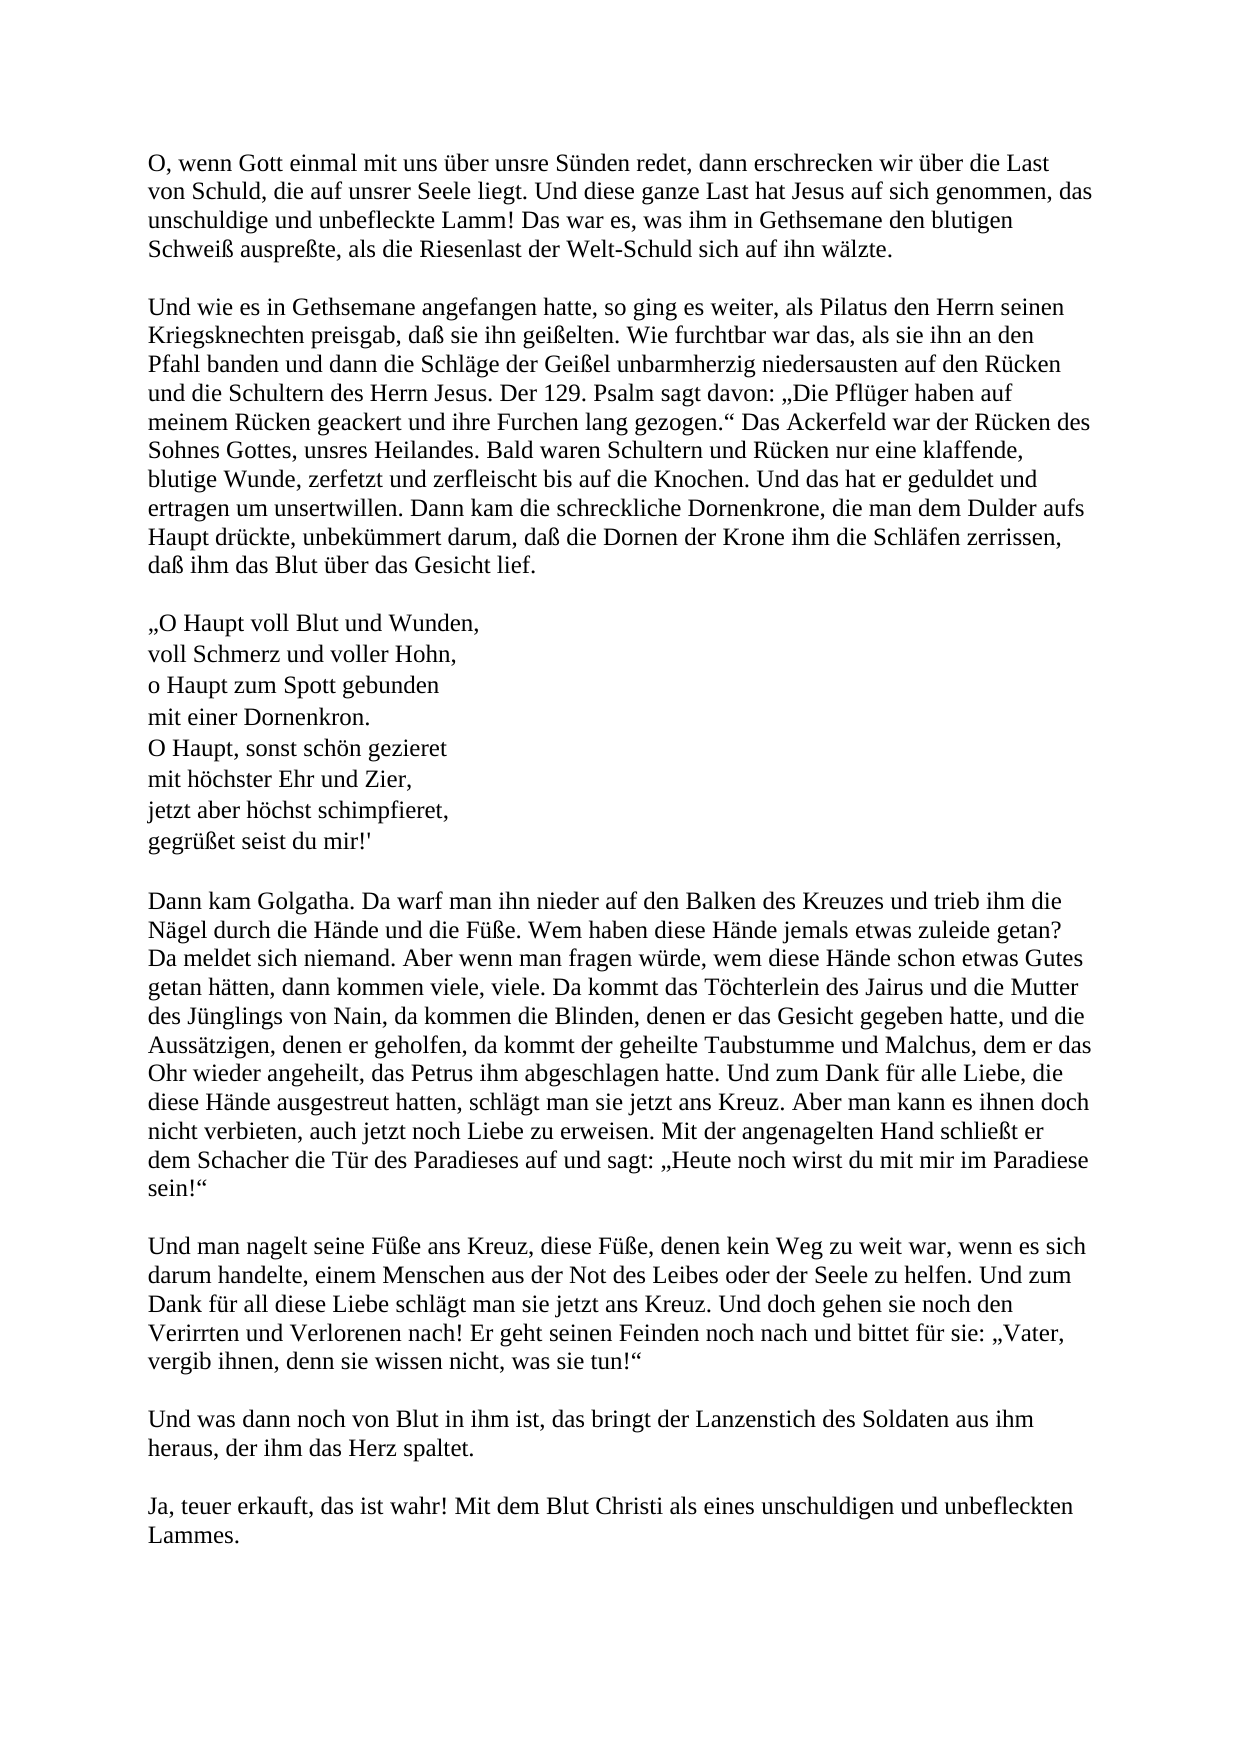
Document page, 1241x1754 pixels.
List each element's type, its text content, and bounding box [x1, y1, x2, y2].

text Dann kam Golgatha. Da warf man ihn nieder auf den Balken des Kreuzes und trieb ihm die Nägel durch die Hände und die Füße. Wem haben diese Hände jemals etwas zuleide getan? Da meldet sich niemand. Aber wenn man fragen würde, wem diese Hände schon etwas Gutes getan hätten, dann kommen viele, viele. Da kommt das Töchterlein des Jairus und die Mutter des Jünglings von Nain, da kommen die Blinden, denen er das Gesicht gegeben hatte, und die Aussätzigen, denen er geholfen, da kommt der geheilte Taubstumme und Malchus, dem er das Ohr wieder angeheilt, das Petrus ihm abgeschlagen hatte. Und zum Dank für alle Liebe, die diese Hände ausgestreut hatten, schlägt man sie jetzt ans Kreuz. Aber man kann es ihnen doch nicht verbieten, auch jetzt noch Liebe zu erweisen. Mit der angenagelten Hand schließt er dem Schacher die Tür des Paradieses auf und sagt: „Heute noch wirst du mit mir im Paradiese sein!“ [148, 886, 1093, 1202]
text O, wenn Gott einmal mit uns über unsre Sünden redet, dann erschrecken wir über die Last von Schuld, die auf unsrer Seele liegt. Und diese ganze Last hat Jesus auf sich genommen, das unschuldige und unbefleckte Lamm! Das war es, was ihm in Gethsemane den blutigen Schweiß auspreßte, als die Riesenlast der Welt-Schuld sich auf ihn wälzte. [148, 148, 1093, 263]
text Und was dann noch von Blut in ihm ist, das bringt der Lanzenstich des Soldaten aus ihm heraus, der ihm das Herz spaltet. [148, 1404, 1093, 1462]
text Ja, teuer erkauft, das ist wahr! Mit dem Blut Christi als eines unschuldigen und unbefleckten Lammes. [148, 1491, 1093, 1548]
text Und man nagelt seine Füße ans Kreuz, diese Füße, denen kein Weg zu weit war, wenn es sich darum handelte, einem Menschen aus der Not des Leibes oder der Seele zu helfen. Und zum Dank für all diese Liebe schlägt man sie jetzt ans Kreuz. Und doch gehen sie noch den Verirrten und Verlorenen nach! Er geht seinen Feinden noch nach und bittet für sie: „Vater, vergib ihnen, denn sie wissen nicht, was sie tun!“ [148, 1231, 1093, 1375]
text „O Haupt voll Blut und Wunden, voll Schmerz und voller Hohn, o Haupt zum Spott gebunden mit einer Dornenkron. O Haupt, sonst schön gezieret mit höchster Ehr und Zier, jetzt aber höchst schimpfieret, gegrüßet seist du mir!' [148, 608, 1093, 854]
text Und wie es in Gethsemane angefangen hatte, so ging es weiter, als Pilatus den Herrn seinen Kriegsknechten preisgab, daß sie ihn geißelten. Wie furchtbar war das, als sie ihn an den Pfahl banden und dann die Schläge der Geißel unbarmherzig niedersausten auf den Rücken und die Schultern des Herrn Jesus. Der 129. Psalm sagt davon: „Die Pflüger haben auf meinem Rücken geackert und ihre Furchen lang gezogen.“ Das Ackerfeld war der Rücken des Sohnes Gottes, unsres Heilandes. Bald waren Schultern und Rücken nur eine klaffende, blutige Wunde, zerfetzt und zerfleischt bis auf die Knochen. Und das hat er geduldet und ertragen um unsertwillen. Dann kam die schreckliche Dornenkrone, die man dem Dulder aufs Haupt drückte, unbekümmert darum, daß die Dornen der Krone ihm die Schläfen zerrissen, daß ihm das Blut über das Gesicht lief. [148, 292, 1093, 579]
